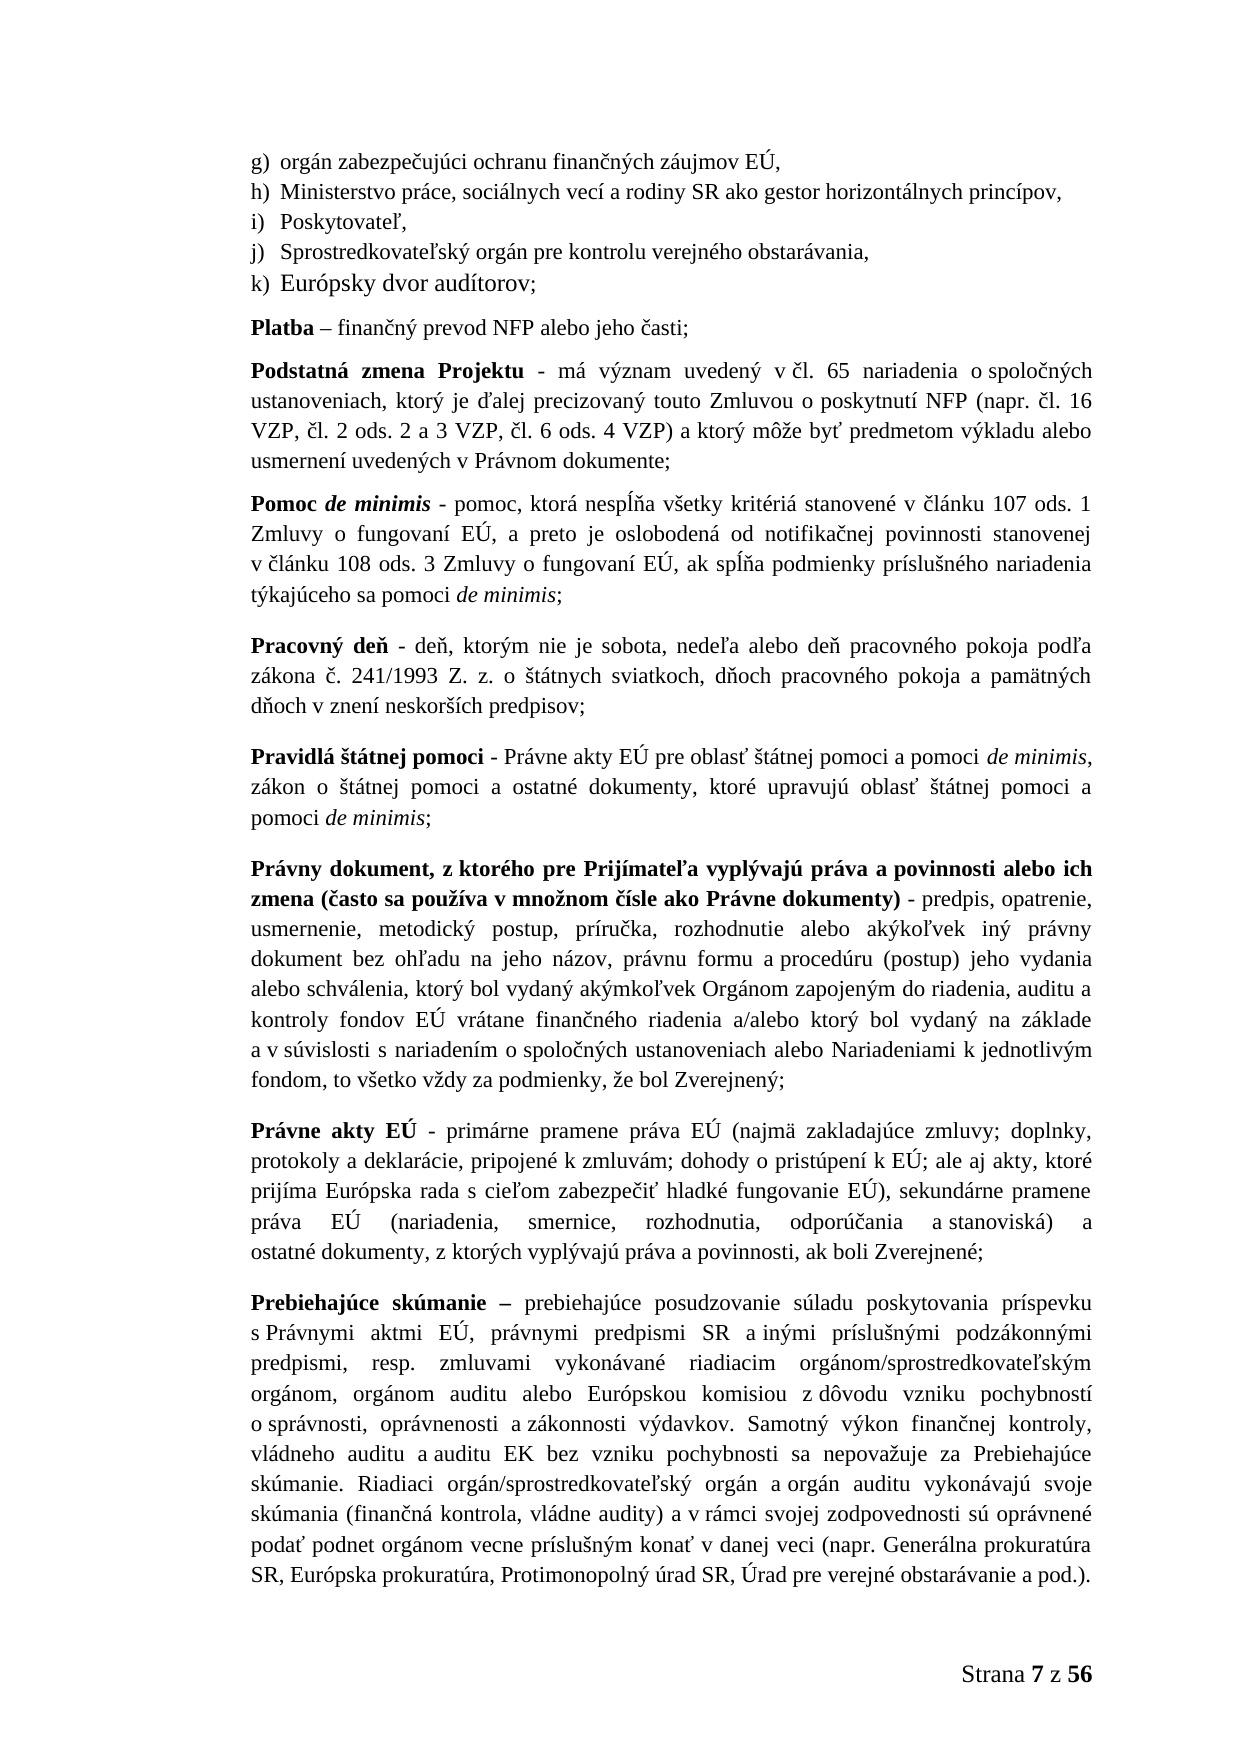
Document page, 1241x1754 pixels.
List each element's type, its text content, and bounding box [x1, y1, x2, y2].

list Európsky dvor audítorov; [251, 268, 1092, 297]
text Platba – finančný prevod NFP alebo jeho časti; [251, 314, 1092, 340]
text Pracovný deň - deň, ktorým nie je sobota, nedeľa alebo deň pracovného pokoja podľa zákona č. 241/1993 Z. z. o štátnych sviatkoch, dňoch pracovného pokoja a pamätných dňoch v znení neskorších predpisov; [251, 632, 1092, 718]
list orgán zabezpečujúci ochranu finančných záujmov EÚ, [251, 148, 1092, 174]
list Sprostredkovateľský orgán pre kontrolu verejného obstarávania, [251, 238, 1092, 265]
list Ministerstvo práce, sociálnych vecí a rodiny SR ako gestor horizontálnych princípov, [251, 178, 1092, 204]
text Pravidlá štátnej pomoci - Právne akty EÚ pre oblasť štátnej pomoci a pomoci de minimis, zákon o štátnej pomoci a ostatné dokumenty, ktoré upravujú oblasť štátnej pomoci a pomoci de minimis; [251, 743, 1092, 830]
list Poskytovateľ, [251, 208, 1092, 234]
text Pomoc de minimis - pomoc, ktorá nespĺňa všetky kritériá stanovené v článku 107 ods. 1 Zmluvy o fungovaní EÚ, a preto je oslobodená od notifikačnej povinnosti stanovenej v článku 108 ods. 3 Zmluvy o fungovaní EÚ, ak spĺňa podmienky príslušného nariadenia týkajúceho sa pomoci de minimis; [251, 490, 1092, 607]
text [251, 1289, 1092, 1587]
text Právne akty EÚ - primárne pramene práva EÚ (najmä zakladajúce zmluvy; doplnky, protokoly a deklarácie, pripojené k zmluvám; dohody o pristúpení k EÚ; ale aj akty, ktoré prijíma Európska rada s cieľom zabezpečiť hladké fungovanie EÚ), sekundárne pramene práva EÚ (nariadenia, smernice, rozhodnutia, odporúčania a stanoviská) a ostatné dokumenty, z ktorých vyplývajú práva a povinnosti, ak boli Zverejnené; [251, 1117, 1092, 1264]
text Právny dokument, z ktorého pre Prijímateľa vyplývajú práva a povinnosti alebo ich zmena (často sa používa v množnom čísle ako Právne dokumenty) - predpis, opatrenie, usmernenie, metodický postup, príručka, rozhodnutie alebo akýkoľvek iný právny dokument bez ohľadu na jeho názov, právnu formu a procedúru (postup) jeho vydania alebo schválenia, ktorý bol vydaný akýmkoľvek Orgánom zapojeným do riadenia, auditu a kontroly fondov EÚ vrátane finančného riadenia a/alebo ktorý bol vydaný na základe a v súvislosti s nariadením o spoločných ustanoveniach alebo Nariadeniami k jednotlivým fondom, to všetko vždy za podmienky, že bol Zverejnený; [251, 855, 1092, 1092]
text Podstatná zmena Projektu - má význam uvedený v čl. 65 nariadenia o spoločných ustanoveniach, ktorý je ďalej precizovaný touto Zmluvou o poskytnutí NFP (napr. čl. 16 VZP, čl. 2 ods. 2 a 3 VZP, čl. 6 ods. 4 VZP) a ktorý môže byť predmetom výkladu alebo usmernení uvedených v Právnom dokumente; [251, 357, 1092, 474]
